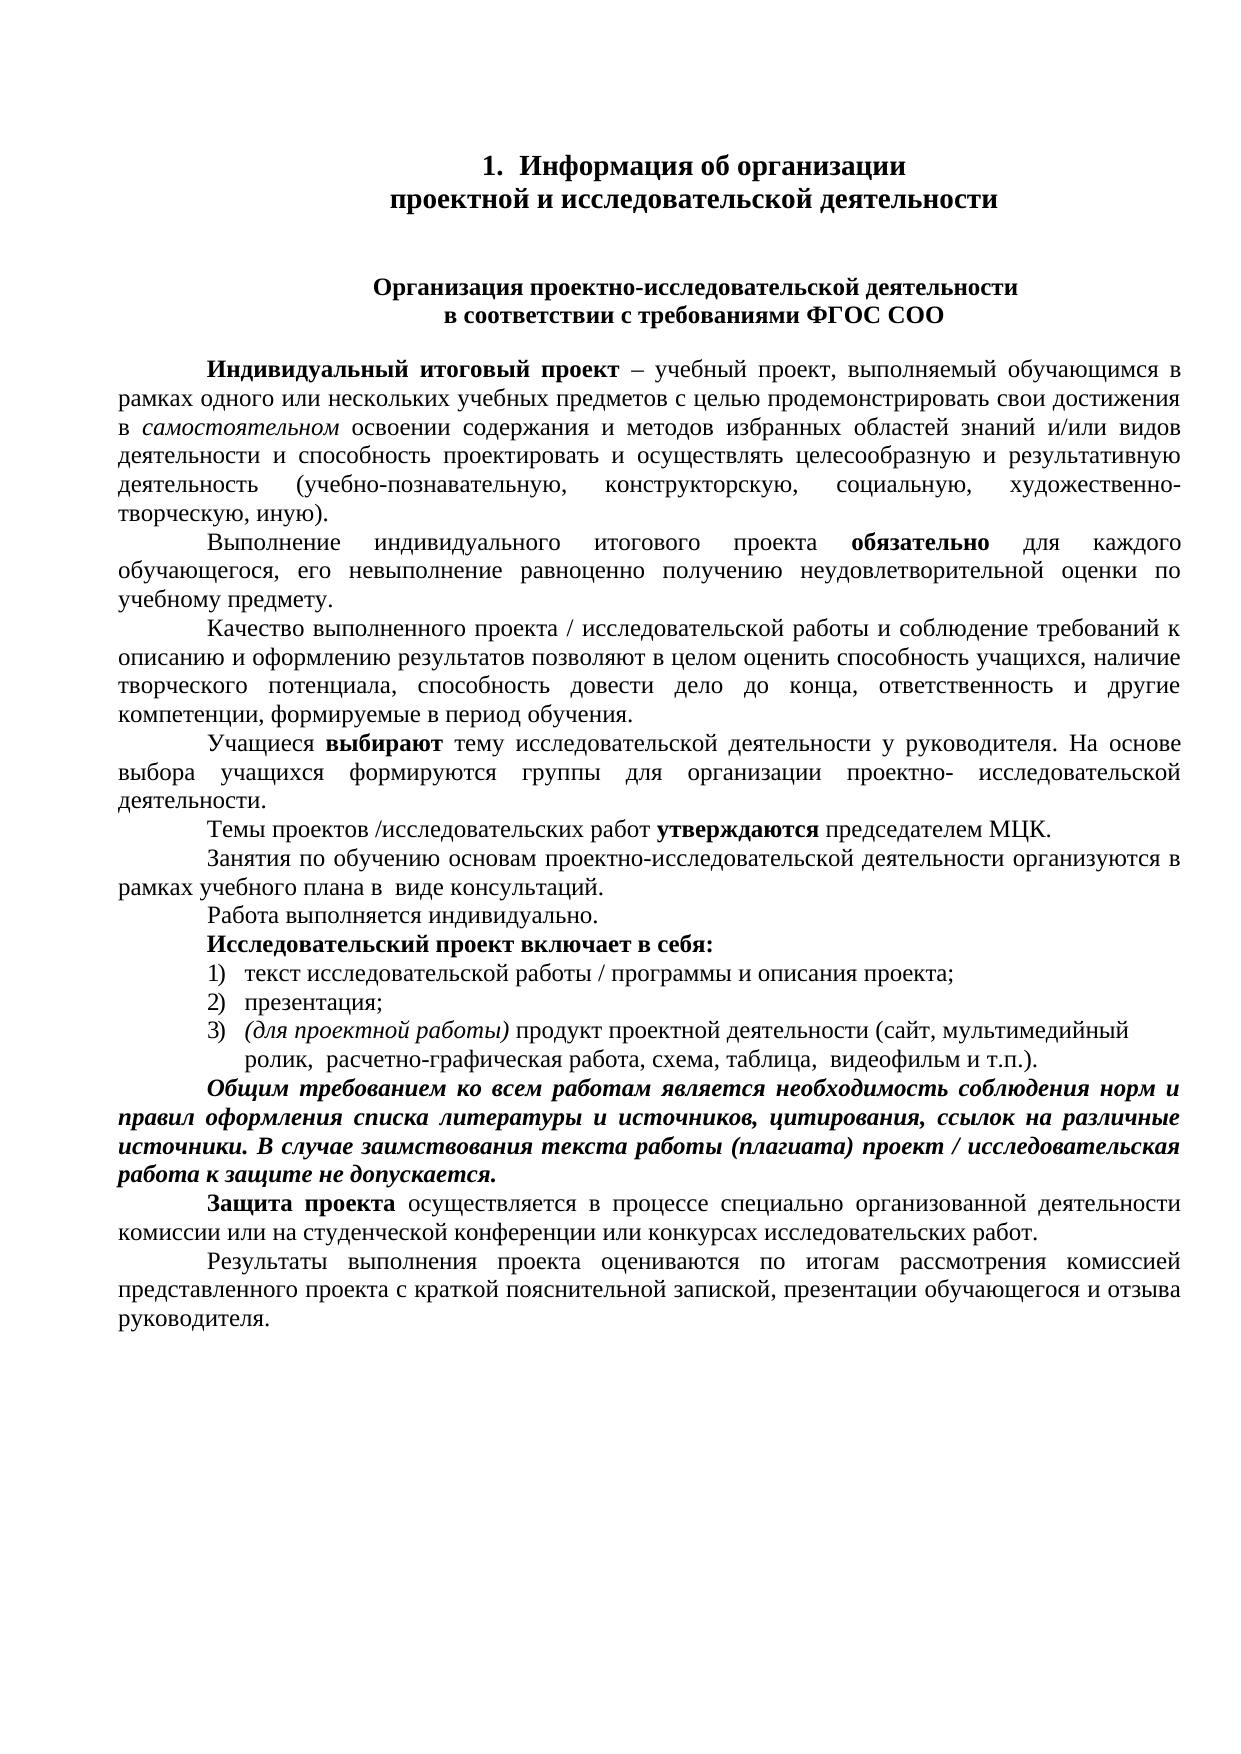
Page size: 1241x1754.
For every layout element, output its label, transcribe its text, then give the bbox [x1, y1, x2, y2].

list (для проектной работы) продукт проектной деятельности (сайт, мультимедийный ролик, расчетно-графическая работа, схема, таблица, видеофильм и т.п.). [207, 1015, 1181, 1073]
text Выполнение индивидуального итогового проекта обязательно для каждого обучающегося, его невыполнение равноценно получению неудовлетворительной оценки по учебному предмету. [118, 527, 1182, 613]
text Занятия по обучению основам проектно-исследовательской деятельности организуются в рамках учебного плана в виде консультаций. [118, 843, 1181, 900]
text Индивидуальный итоговый проект – учебный проект, выполняемый обучающимся в рамках одного или нескольких учебных предметов с целью продемонстрировать свои достижения в самостоятельном освоении содержания и методов избранных областей знаний и/или видов деятельности и способность проектировать и осуществлять целесообразную и результативную деятельность (учебно-познавательную, конструкторскую, социальную, художественно- творческую, иную). [118, 354, 1182, 527]
text Исследовательский проект включает в себя: [118, 929, 1181, 958]
list Информация об организации проектной и исследовательской деятельности [389, 148, 998, 215]
text Защита проекта осуществляется в процессе специально организованной деятельности комиссии или на студенческой конференции или конкурсах исследовательских работ. [118, 1188, 1182, 1246]
text Результаты выполнения проекта оцениваются по итогам рассмотрения комиссией представленного проекта с краткой пояснительной запиской, презентации обучающегося и отзыва руководителя. [118, 1246, 1182, 1332]
list текст исследовательской работы / программы и описания проекта; [207, 958, 1192, 987]
text Учащиеся выбирают тему исследовательской деятельности у руководителя. На основе выбора учащихся формируются группы для организации проектно- исследовательской деятельности. [118, 728, 1182, 814]
subtitle Организация проектно-исследовательской деятельности в соответствии с требованиями ФГОС СОО [367, 272, 1020, 329]
text Работа выполняется индивидуально. [207, 900, 1192, 929]
subtitle Общим требованием ко всем работам является необходимость соблюдения норм и правил оформления списка литературы и источников, цитирования, ссылок на различные источники. В случае заимствования текста работы (плагиата) проект / исследовательская работа к защите не допускается. [118, 1073, 1181, 1188]
text Качество выполненного проекта / исследовательской работы и соблюдение требований к описанию и оформлению результатов позволяют в целом оценить способность учащихся, наличие творческого потенциала, способность довести дело до конца, ответственность и другие компетенции, формируемые в период обучения. [118, 613, 1182, 728]
list презентация; [207, 987, 1181, 1015]
text Темы проектов /исследовательских работ утверждаются председателем МЦК. [118, 814, 1181, 843]
